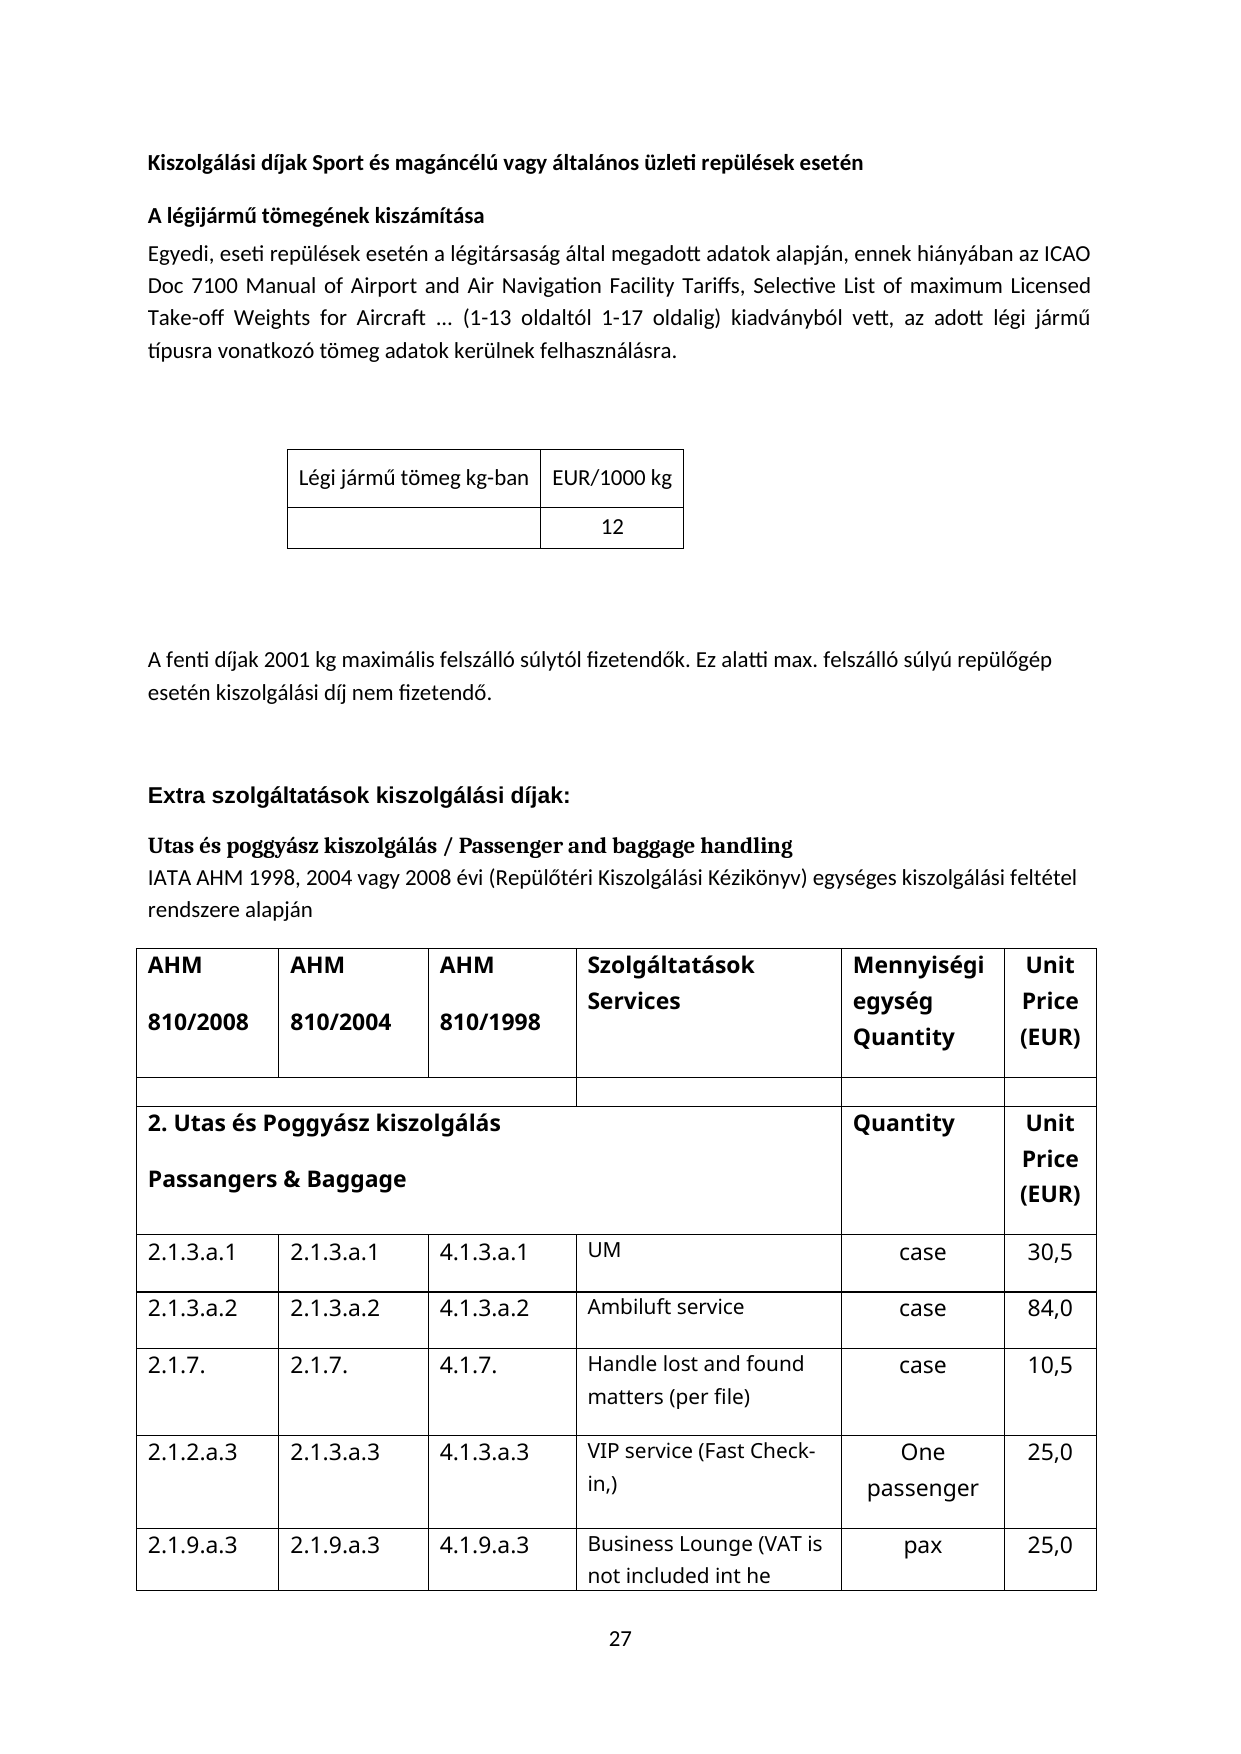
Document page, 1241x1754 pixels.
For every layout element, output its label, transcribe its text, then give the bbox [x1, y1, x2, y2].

table_cell [288, 508, 540, 548]
text A fenti díjak 2001 kg maximális felszálló súlytól fizetendők. Ez alatti max. felszálló súlyú repülőgép esetén kiszolgálási díj nem fizetendő. [148, 646, 1092, 706]
table_cell 2.1.3.a.2 [279, 1293, 428, 1348]
table_cell 2.1.3.a.1 [279, 1235, 428, 1291]
text IATA AHM 1998, 2004 vagy 2008 évi (Repülőtéri Kiszolgálási Kézikönyv) egységes kiszolgálási feltétel rendszere alapján [148, 863, 1092, 923]
table_cell 2.1.3.a.1 [137, 1235, 278, 1291]
table_cell 2.1.7. [137, 1349, 278, 1435]
table_cell 2.1.9.a.3 [279, 1529, 428, 1590]
table_cell 10,5 [1005, 1349, 1096, 1435]
table_cell 4.1.9.a.3 [429, 1529, 576, 1590]
table_cell 2.1.9.a.3 [137, 1529, 278, 1590]
subtitle Utas és poggyász kiszolgálás / Passenger and baggage handling [148, 833, 1092, 859]
text Extra szolgáltatások kiszolgálási díjak: [148, 782, 1092, 808]
table_cell [137, 1078, 576, 1106]
table_cell [577, 1078, 841, 1106]
table_cell 4.1.3.a.1 [429, 1235, 576, 1291]
table_cell 25,0 [1005, 1436, 1096, 1528]
text Egyedi, eseti repülések esetén a légitársaság által megadott adatok alapján, ennek hiányában az ICAO Doc 7100 Manual of Airport and Air Navigation Facility Tariffs, Selective List of maximum Licensed Take-off Weights for Aircraft ... (1-13 oldaltól 1-17 oldalig) kiadványból vett, az adott légi jármű típusra vonatkozó tömeg adatok kerülnek felhasználásra. [148, 239, 1092, 364]
table_header Mennyiségi egység Quantity [842, 949, 1004, 1077]
table_cell 2.1.3.a.3 [279, 1436, 428, 1528]
table_header Unit Price (EUR) [1005, 949, 1096, 1077]
table_cell 2.1.3.a.2 [137, 1293, 278, 1348]
table_cell Handle lost and found matters (per file) [577, 1349, 841, 1435]
table_cell 4.1.7. [429, 1349, 576, 1435]
table_header AHM 810/1998 [429, 949, 576, 1077]
table_cell One passenger [842, 1436, 1004, 1528]
table_header Légi jármű tömeg kg-ban [288, 450, 540, 507]
table_cell case [842, 1293, 1004, 1348]
table_header EUR/1000 kg [541, 450, 683, 507]
table_cell 4.1.3.a.2 [429, 1293, 576, 1348]
table_cell 2.1.7. [279, 1349, 428, 1435]
table_cell 12 [541, 508, 683, 548]
table_cell case [842, 1235, 1004, 1291]
table_cell [842, 1078, 1004, 1106]
table_cell case [842, 1349, 1004, 1435]
table_header AHM 810/2008 [137, 949, 278, 1077]
list A légijármű tömegének kiszámítása [148, 201, 1092, 229]
table_cell VIP service (Fast Check-in,) [577, 1436, 841, 1528]
text Kiszolgálási díjak Sport és magáncélú vagy általános üzleti repülések esetén [148, 148, 1092, 176]
table_cell 25,0 [1005, 1529, 1096, 1590]
table_cell 2.1.2.a.3 [137, 1436, 278, 1528]
table_cell UM [577, 1235, 841, 1291]
table_cell 4.1.3.a.3 [429, 1436, 576, 1528]
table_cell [577, 1529, 841, 1590]
table_header AHM 810/2004 [279, 949, 428, 1077]
table_header Szolgáltatások Services [577, 949, 841, 1077]
table_cell 30,5 [1005, 1235, 1096, 1291]
table_cell Quantity [842, 1107, 1004, 1234]
table_cell 84,0 [1005, 1293, 1096, 1348]
table_cell pax [842, 1529, 1004, 1590]
table_cell 2. Utas és Poggyász kiszolgálás Passangers & Baggage [137, 1107, 841, 1234]
table_cell Unit Price (EUR) [1005, 1107, 1096, 1234]
table_cell Ambiluft service [577, 1293, 841, 1348]
table_cell [1005, 1078, 1096, 1106]
